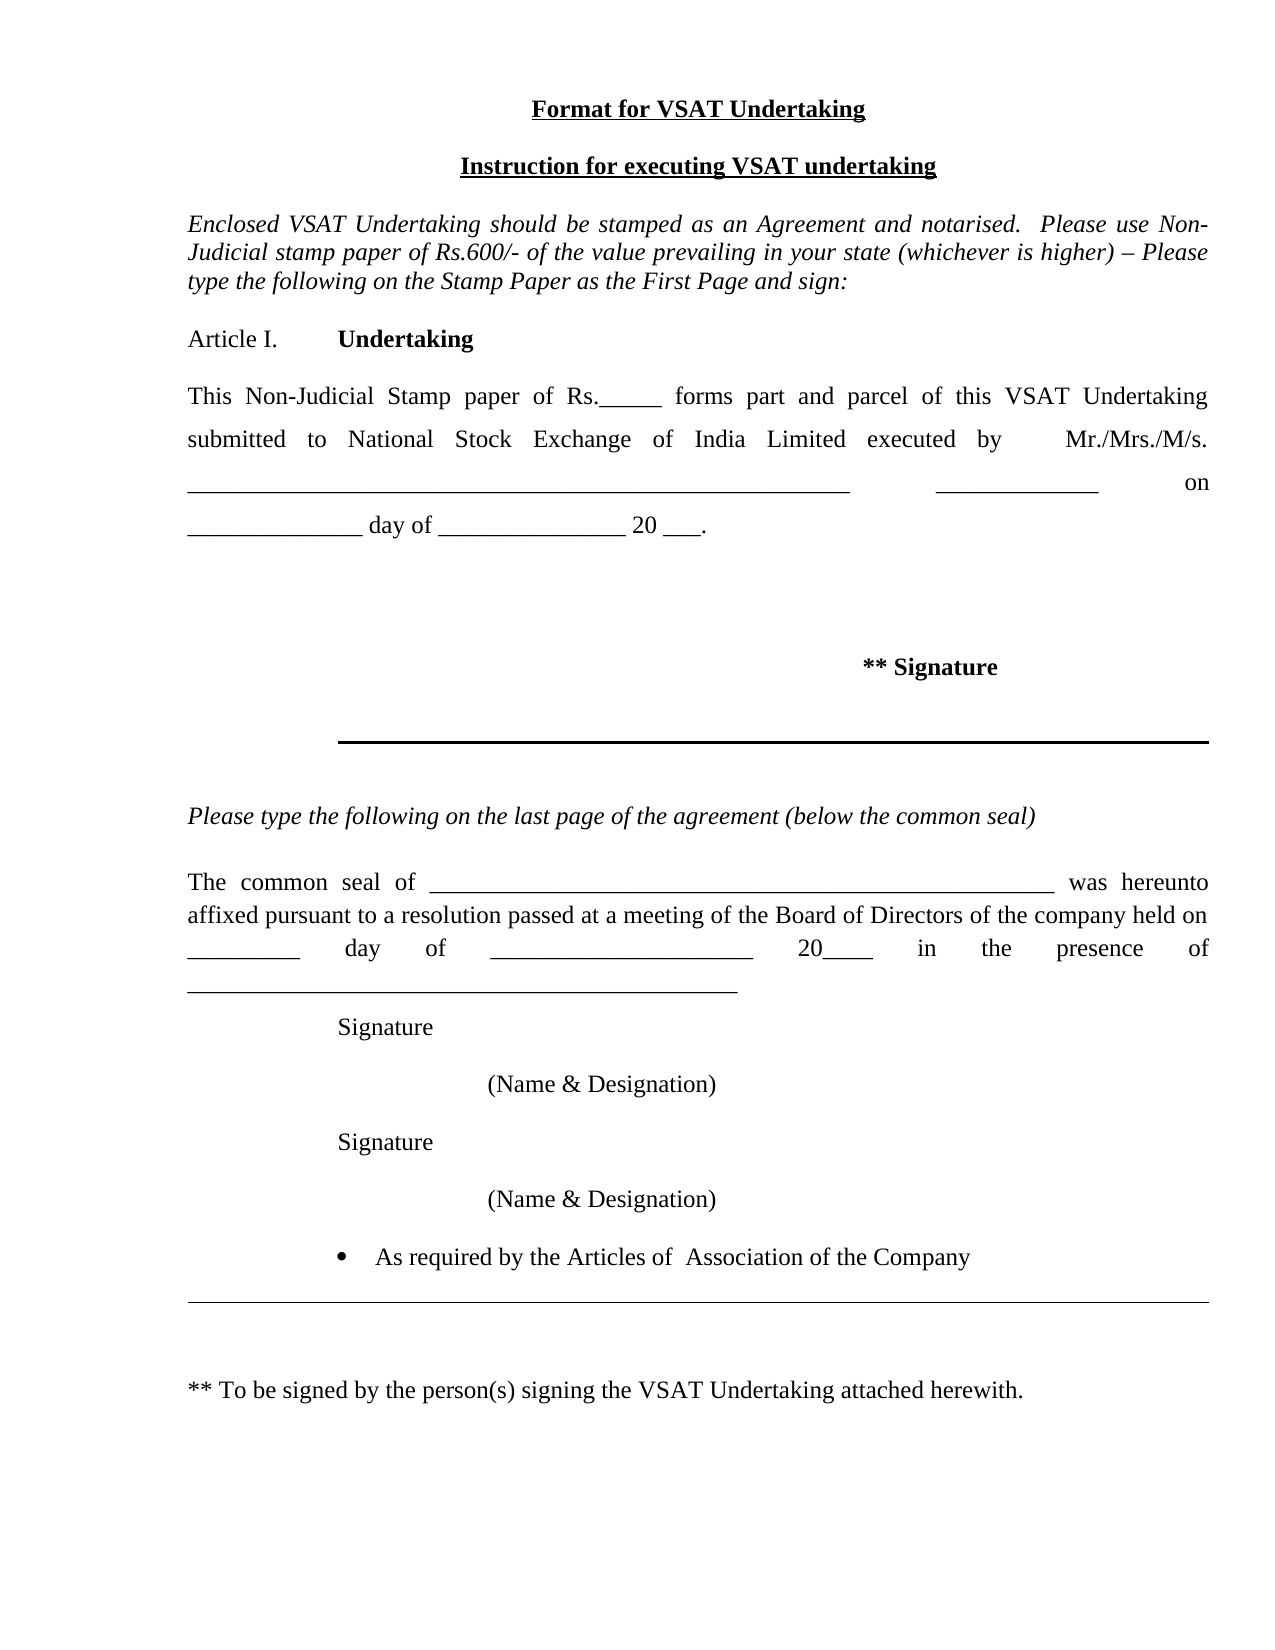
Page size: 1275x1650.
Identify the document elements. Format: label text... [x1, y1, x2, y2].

text Instruction for executing VSAT undertaking [187, 151, 1209, 180]
text Please type the following on the last page of the agreement (below the common seal) [187, 801, 1209, 830]
text ** To be signed by the person(s) signing the VSAT Undertaking attached herewith. [187, 1375, 1209, 1404]
text This Non-Judicial Stamp paper of Rs._____ forms part and parcel of this VSAT Undertaking submitted to National Stock Exchange of India Limited executed by Mr./Mrs./M/s. _____________________________________________________ _____________ on ______________ day of _______________ 20 ___. [187, 381, 1209, 539]
text Signature [337, 1127, 1209, 1156]
text The common seal of __________________________________________________ was hereunto affixed pursuant to a resolution passed at a meeting of the Board of Directors of the company held on _________ day of _____________________ 20____ in the presence of ____________________________________________ [187, 867, 1209, 995]
list As required by the Articles of Association of the Company [337, 1242, 1209, 1271]
text (Name & Designation) [337, 1184, 1209, 1213]
text (Name & Designation) [337, 1069, 1209, 1098]
text Enclosed VSAT Undertaking should be stamped as an Agreement and notarised. Please use Non-Judicial stamp paper of Rs.600/- of the value prevailing in your state (whichever is higher) – Please type the following on the Stamp Paper as the First Page and sign: [187, 209, 1209, 295]
subtitle Undertaking [187, 324, 1209, 352]
text Signature [337, 1012, 1209, 1041]
text Format for VSAT Undertaking [187, 94, 1209, 122]
text ** Signature [337, 652, 1209, 681]
